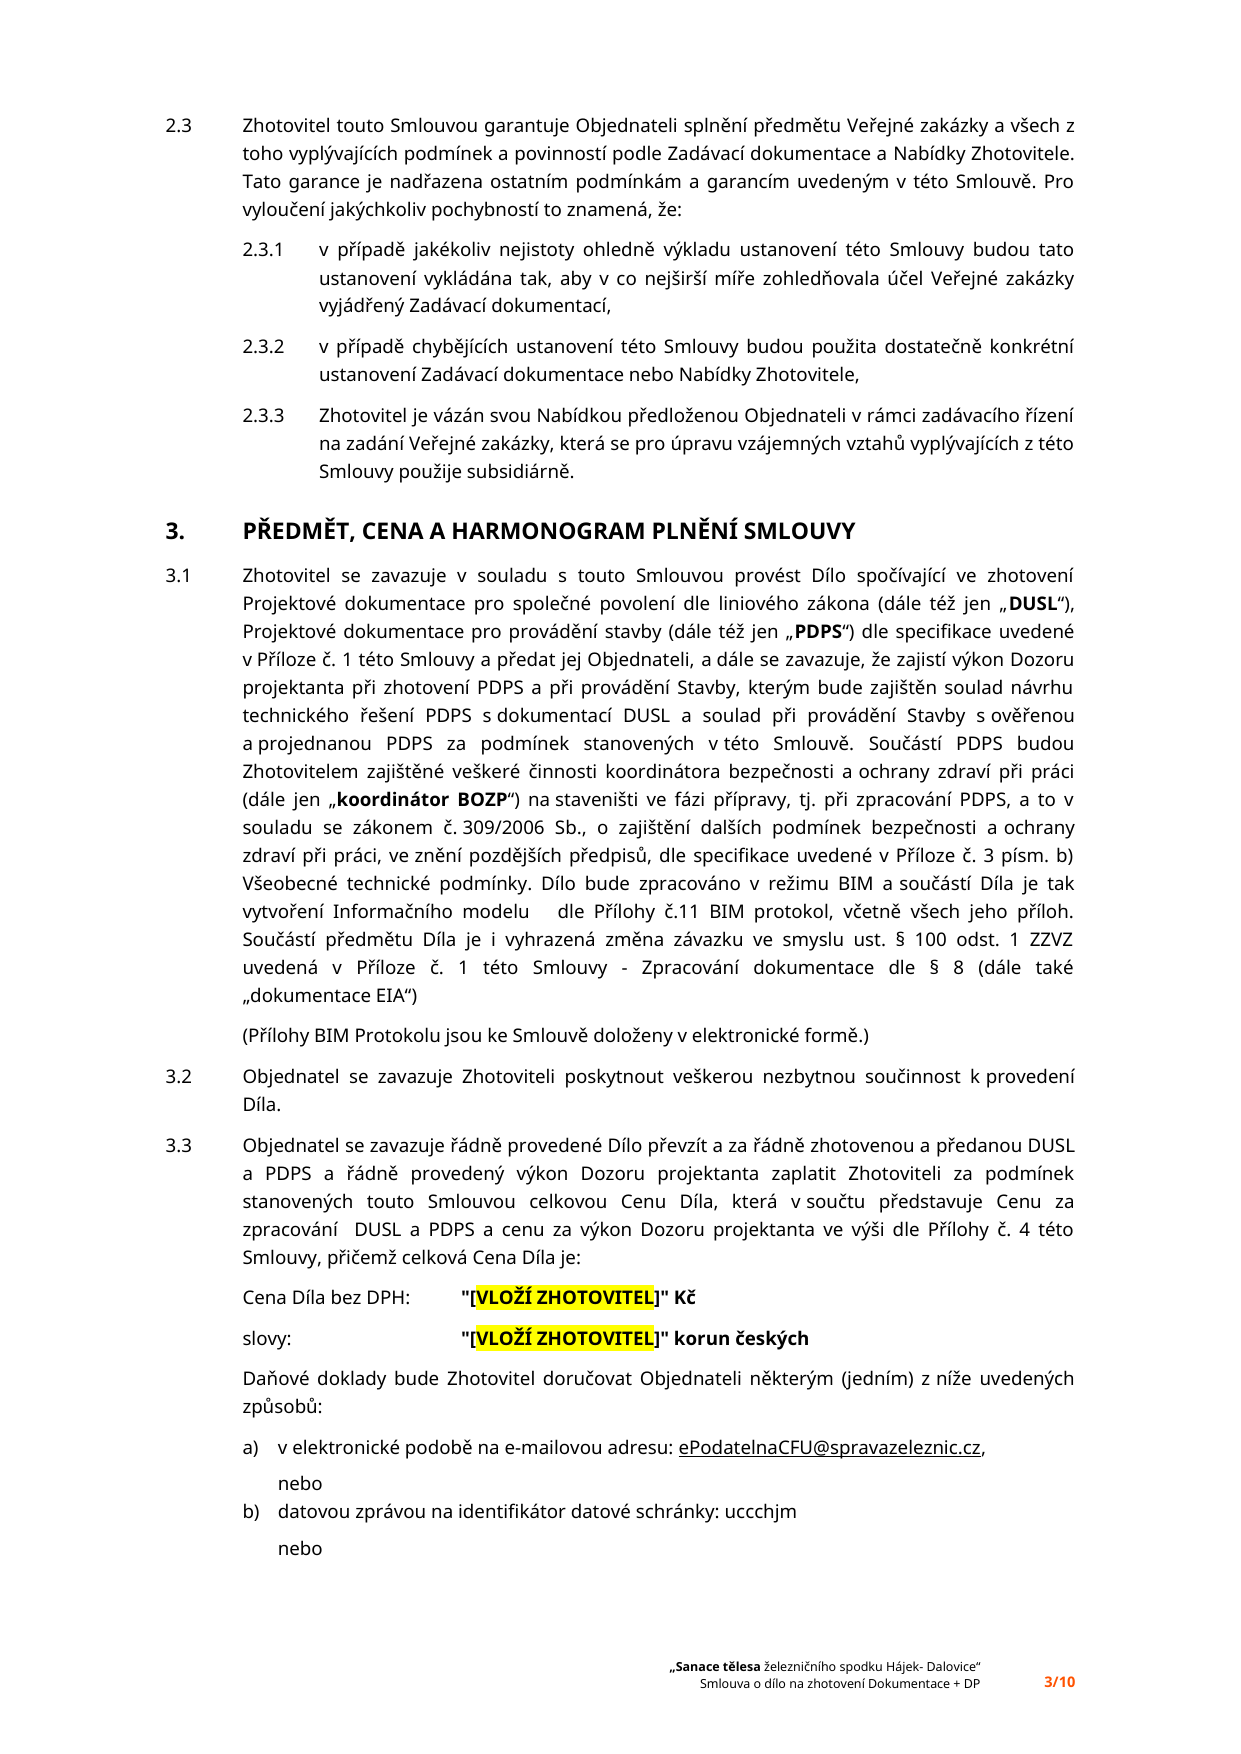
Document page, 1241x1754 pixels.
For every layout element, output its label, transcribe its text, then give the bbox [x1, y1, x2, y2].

text Objednatel se zavazuje řádně provedené Dílo převzít a za řádně zhotovenou a předanou DUSL a PDPS a řádně provedený výkon Dozoru projektanta zaplatit Zhotoviteli za podmínek stanovených touto Smlouvou celkovou Cenu Díla, která v součtu představuje Cenu za zpracování DUSL a PDPS a cenu za výkon Dozoru projektanta ve výši dle Přílohy č. 4 této Smlouvy, přičemž celková Cena Díla je: [165, 1132, 1075, 1269]
text slovy: "[VLOŽÍ ZHOTOVITEL]" korun českých [654, 1325, 1075, 1351]
text Cena Díla bez DPH: "[VLOŽÍ ZHOTOVITEL]" Kč [242, 1284, 1075, 1310]
text datovou zprávou na identifikátor datové schránky: uccchjm [242, 1498, 1075, 1524]
text Zhotovitel je vázán svou Nabídkou předloženou Objednateli v rámci zadávacího řízení na zadání Veřejné zakázky, která se pro úpravu vzájemných vztahů vyplývajících z této Smlouvy použije subsidiárně. [242, 402, 1075, 483]
list (Přílohy BIM Protokolu jsou ke Smlouvě doloženy v elektronické formě.) [242, 1023, 1075, 1048]
text Objednatel se zavazuje Zhotoviteli poskytnout veškerou nezbytnou součinnost k provedení Díla. [165, 1063, 1075, 1117]
text nebo [278, 1470, 1075, 1496]
text slovy: "[VLOŽÍ ZHOTOVITEL]" korun českých [242, 1325, 476, 1351]
text Zhotovitel touto Smlouvou garantuje Objednateli splnění předmětu Veřejné zakázky a všech z toho vyplývajících podmínek a povinností podle Zadávací dokumentace a Nabídky Zhotovitele. Tato garance je nadřazena ostatním podmínkám a garancím uvedeným v této Smlouvě. Pro vyloučení jakýchkoliv pochybností to znamená, že: [165, 112, 1075, 222]
text v případě jakékoliv nejistoty ohledně výkladu ustanovení této Smlouvy budou tato ustanovení vykládána tak, aby v co nejširší míře zohledňovala účel Veřejné zakázky vyjádřený Zadávací dokumentací, [242, 237, 1075, 318]
text Daňové doklady bude Zhotovitel doručovat Objednateli některým (jedním) z níže uvedených způsobů: [242, 1366, 1075, 1419]
text v elektronické podobě na e-mailovou adresu: ePodatelnaCFU@spravazeleznic.cz, [242, 1434, 1075, 1459]
text nebo [278, 1535, 1075, 1560]
text Zhotovitel se zavazuje v souladu s touto Smlouvou provést Dílo spočívající ve zhotovení Projektové dokumentace pro společné povolení dle liniového zákona (dále též jen „DUSL“), Projektové dokumentace pro provádění stavby (dále též jen „PDPS“) dle specifikace uvedené v Příloze č. 1 této Smlouvy a předat jej Objednateli, a dále se zavazuje, že zajistí výkon Dozoru projektanta při zhotovení PDPS a při provádění Stavby, kterým bude zajištěn soulad návrhu technického řešení PDPS s dokumentací DUSL a soulad při provádění Stavby s ověřenou a projednanou PDPS za podmínek stanovených v této Smlouvě. Součástí PDPS budou Zhotovitelem zajištěné veškeré činnosti koordinátora bezpečnosti a ochrany zdraví při práci (dále jen „koordinátor BOZP“) na staveništi ve fázi přípravy, tj. při zpracování PDPS, a to v souladu se zákonem č. 309/2006 Sb., o zajištění dalších podmínek bezpečnosti a ochrany zdraví při práci, ve znění pozdějších předpisů, dle specifikace uvedené v Příloze č. 3 písm. b) Všeobecné technické podmínky. Dílo bude zpracováno v režimu BIM a součástí Díla je tak vytvoření Informačního modelu dle Přílohy č.11 BIM protokol, včetně všech jeho příloh. Součástí předmětu Díla je i vyhrazená změna závazku ve smyslu ust. § 100 odst. 1 ZZVZ uvedená v Příloze č. 1 této Smlouvy - Zpracování dokumentace dle § 8 (dále také „dokumentace EIA“) [165, 562, 1075, 1008]
text PŘEDMĚT, CENA A HARMONOGRAM PLNĚNÍ SMLOUVY [165, 515, 1075, 546]
text v případě chybějících ustanovení této Smlouvy budou použita dostatečně konkrétní ustanovení Zadávací dokumentace nebo Nabídky Zhotovitele, [242, 333, 1075, 387]
